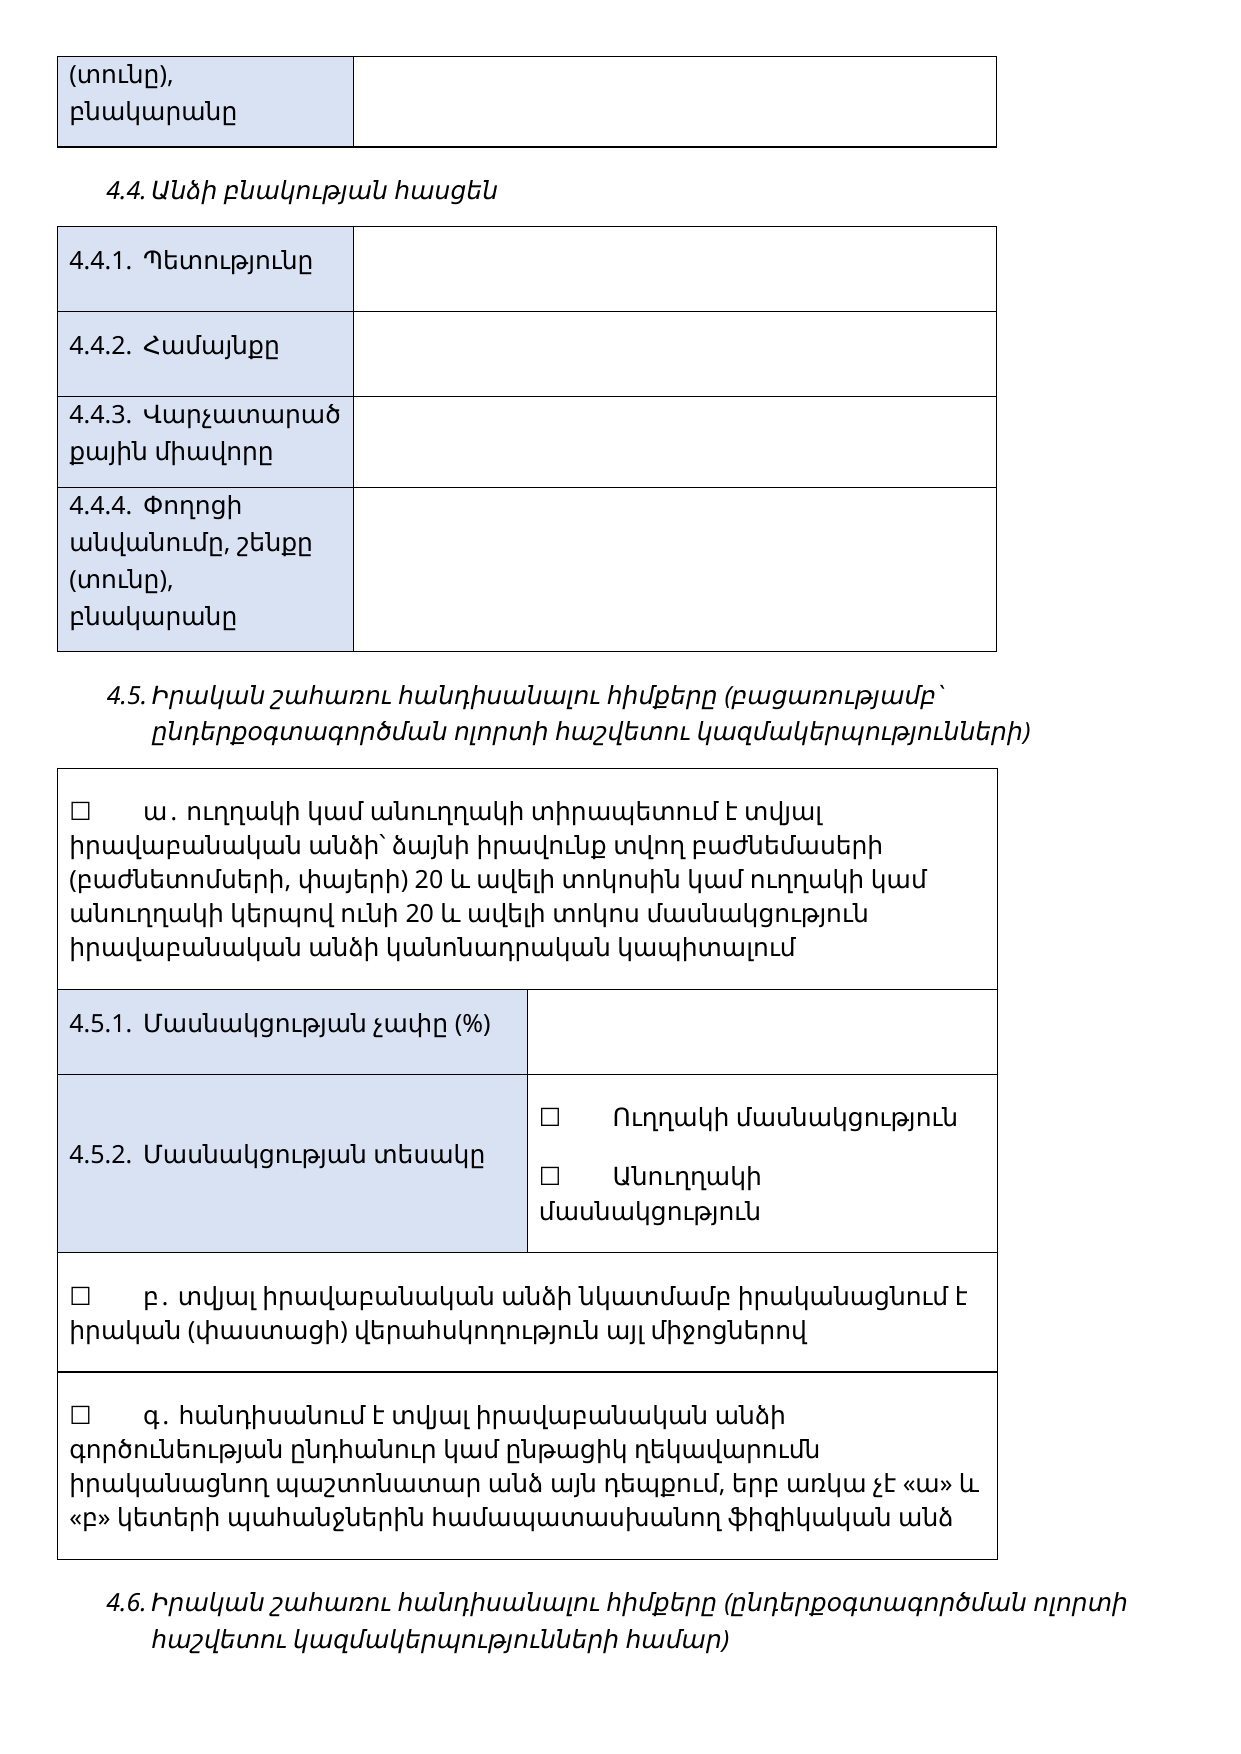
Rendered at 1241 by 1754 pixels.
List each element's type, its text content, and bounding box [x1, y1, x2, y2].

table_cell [58, 57, 353, 146]
table_cell Մասնակցության տեսակը [58, 1075, 527, 1252]
table_cell Վարչատարածքային միավորը [58, 397, 353, 487]
table_cell [354, 312, 996, 396]
table_header Պետությունը [58, 227, 353, 311]
table_cell գ․ հանդիսանում է տվյալ իրավաբանական անձի գործունեության ընդհանուր կամ ընթացիկ ղեկավարումն իրականացնող պաշտոնատար անձ այն դեպքում, երբ առկա չէ «ա» և «բ» կետերի պահանջներին համապատասխանող ֆիզիկական անձ [58, 1373, 997, 1559]
table_cell [528, 990, 997, 1074]
list Անձի բնակության հասցեն [106, 172, 1167, 206]
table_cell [58, 488, 353, 651]
list Իրական շահառու հանդիսանալու հիմքերը (ընդերքօգտագործման ոլորտի հաշվետու կազմակերպությունների համար) [106, 1585, 1167, 1656]
table_cell բ․ տվյալ իրավաբանական անձի նկատմամբ իրականացնում է իրական (փաստացի) վերահսկողություն այլ միջոցներով [58, 1253, 997, 1371]
table_header ա․ ուղղակի կամ անուղղակի տիրապետում է տվյալ իրավաբանական անձի՝ ձայնի իրավունք տվող բաժնեմասերի (բաժնետոմսերի, փայերի) 20 և ավելի տոկոսին կամ ուղղակի կամ անուղղակի կերպով ունի 20 և ավելի տոկոս մասնակցություն իրավաբանական անձի կանոնադրական կապիտալում [58, 769, 997, 989]
table_header [354, 227, 996, 311]
table_cell Մասնակցության չափը (%) [58, 990, 527, 1074]
table_cell Համայնքը [58, 312, 353, 396]
table_cell [354, 397, 996, 487]
table_cell [354, 57, 996, 146]
table_cell Ուղղակի մասնակցություն Անուղղակի մասնակցություն [528, 1075, 997, 1252]
list Իրական շահառու հանդիսանալու հիմքերը (բացառությամբ` ընդերքօգտագործման ոլորտի հաշվետու կազմակերպությունների) [107, 677, 1167, 748]
table_cell [354, 488, 996, 651]
